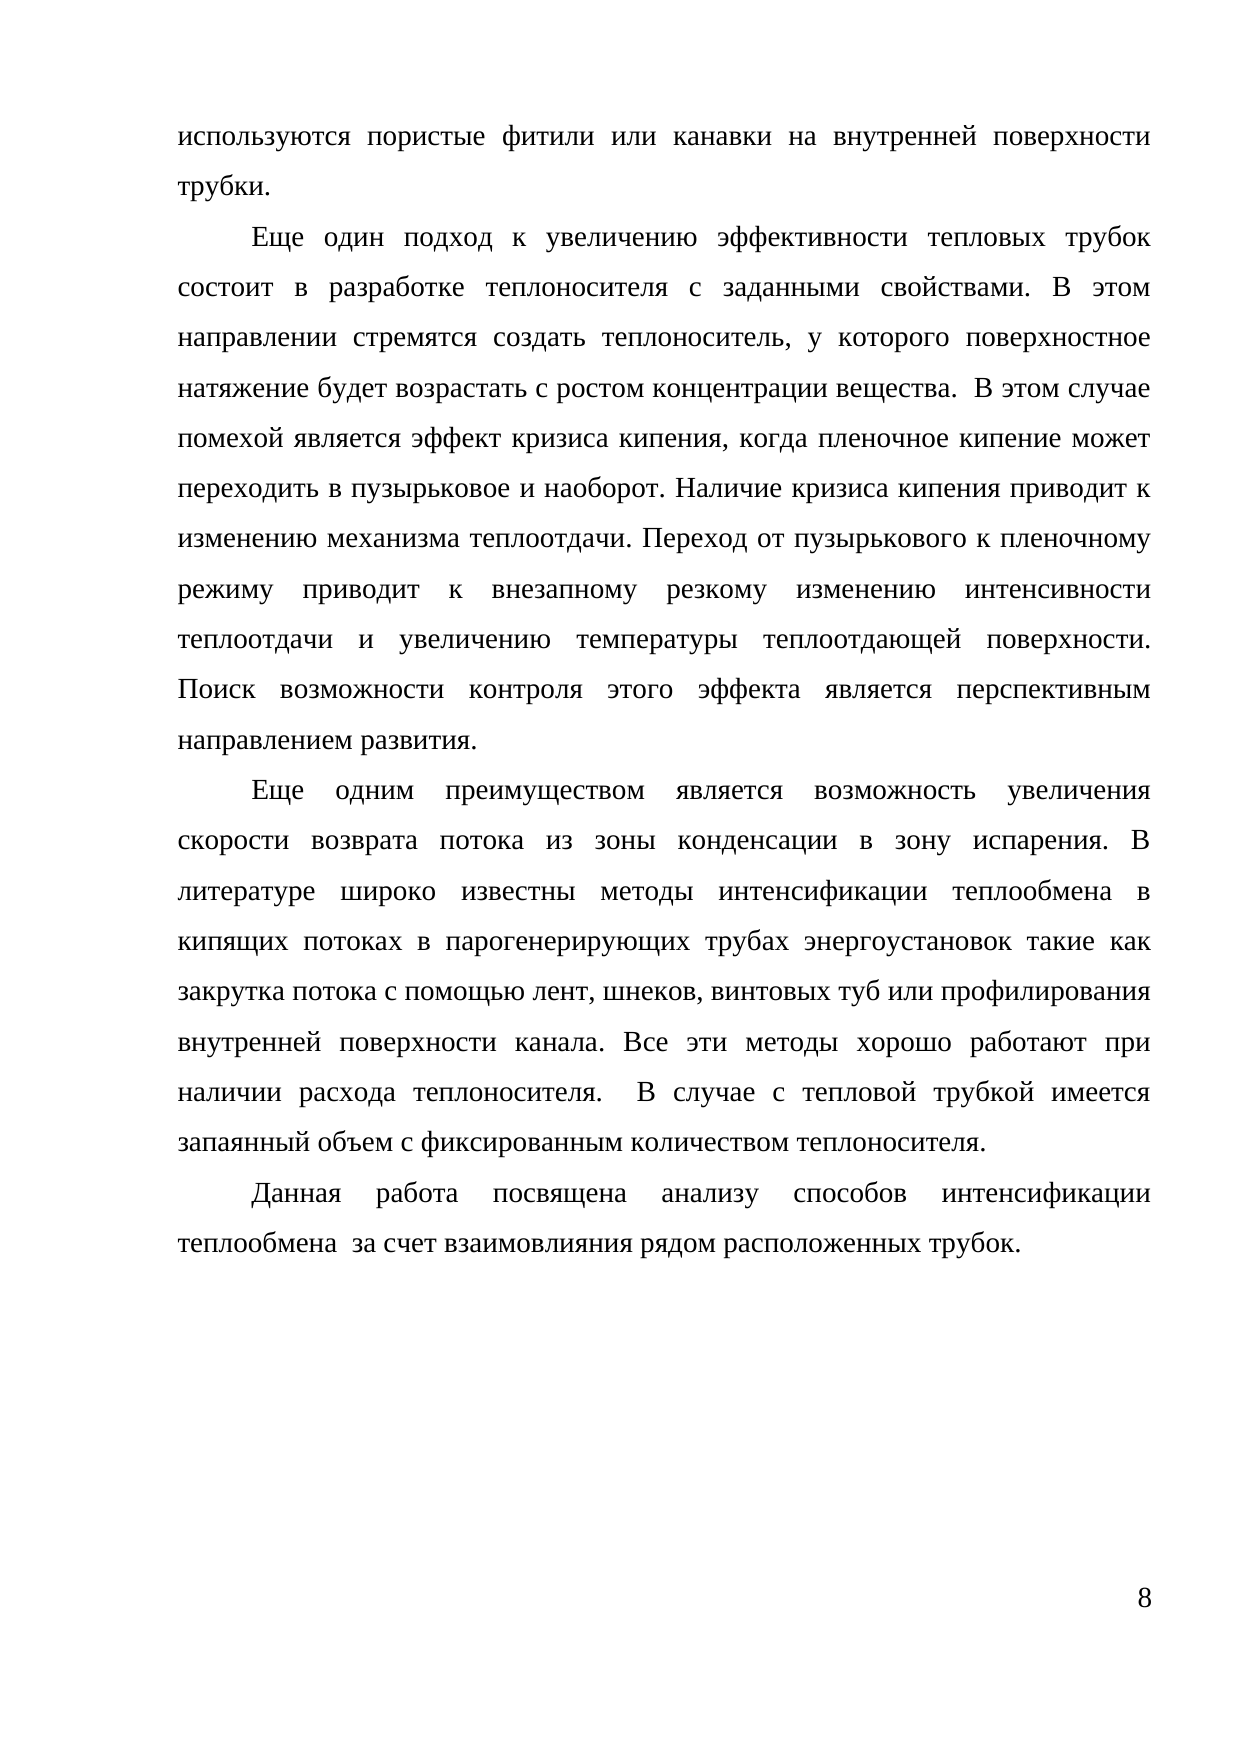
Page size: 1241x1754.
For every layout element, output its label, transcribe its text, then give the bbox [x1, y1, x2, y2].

text Данная работа посвящена анализу способов интенсификации теплообмена за счет взаимовлияния рядом расположенных трубок. [177, 1175, 1152, 1258]
text Еще один подход к увеличению эффективности тепловых трубок состоит в разработке теплоносителя с заданными свойствами. В этом направлении стремятся создать теплоноситель, у которого поверхностное натяжение будет возрастать с ростом концентрации вещества. В этом случае помехой является эффект кризиса кипения, когда пленочное кипение может переходить в пузырьковое и наоборот. Наличие кризиса кипения приводит к изменению механизма теплоотдачи. Переход от пузырькового к пленочному режиму приводит к внезапному резкому изменению интенсивности теплоотдачи и увеличению температуры теплоотдающей поверхности. Поиск возможности контроля этого эффекта является перспективным направлением развития. [177, 219, 1152, 755]
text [177, 118, 1152, 202]
text Еще одним преимуществом является возможность увеличения скорости возврата потока из зоны конденсации в зону испарения. В литературе широко известны методы интенсификации теплообмена в кипящих потоках в парогенерирующих трубах энергоустановок такие как закрутка потока с помощью лент, шнеков, винтовых туб или профилирования внутренней поверхности канала. Все эти методы хорошо работают при наличии расхода теплоносителя. В случае с тепловой трубкой имеется запаянный объем с фиксированным количеством теплоносителя. [177, 772, 1152, 1158]
